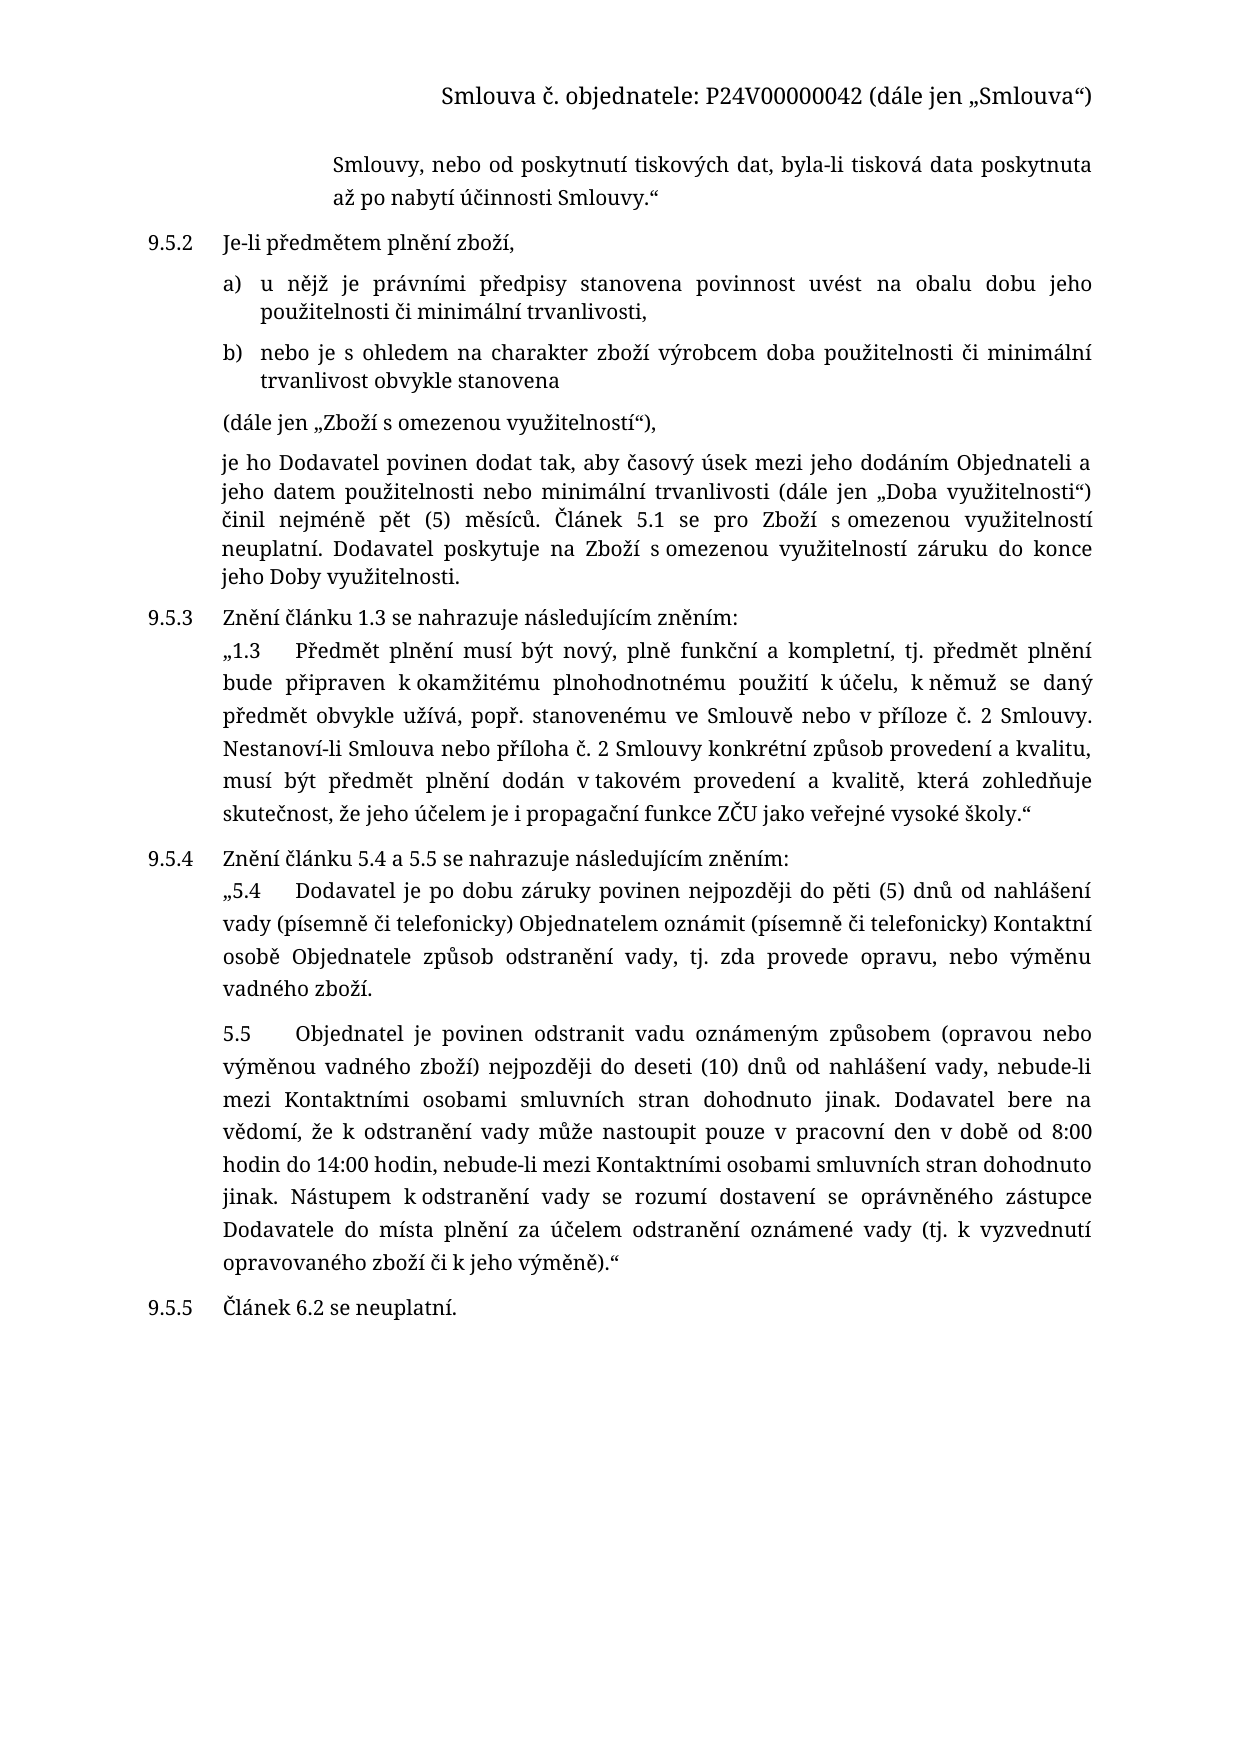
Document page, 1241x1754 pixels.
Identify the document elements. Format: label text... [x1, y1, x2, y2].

list Článek 6.2 se neuplatní. [148, 1293, 1093, 1321]
list u nějž je právními předpisy stanovena povinnost uvést na obalu dobu jeho použitelnosti či minimální trvanlivosti, [223, 269, 1093, 326]
list Znění článku 1.3 se nahrazuje následujícím zněním: [148, 603, 1093, 632]
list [295, 150, 1093, 211]
list Znění článku 5.4 a 5.5 se nahrazuje následujícím zněním: [148, 844, 1093, 872]
list „5.4 Dodavatel je po dobu záruky povinen nejpozději do pěti (5) dnů od nahlášení vady (písemně či telefonicky) Objednatelem oznámit (písemně či telefonicky) Kontaktní osobě Objednatele způsob odstranění vady, tj. zda provede opravu, nebo výměnu vadného zboží. [223, 877, 1093, 1003]
text je ho Dodavatel povinen dodat tak, aby časový úsek mezi jeho dodáním Objednateli a jeho datem použitelnosti nebo minimální trvanlivosti (dále jen „Doba využitelnosti“) činil nejméně pět (5) měsíců. Článek 5.1 se pro Zboží s omezenou využitelností neuplatní. Dodavatel poskytuje na Zboží s omezenou využitelností záruku do konce jeho Doby využitelnosti. [221, 448, 1093, 591]
list „1.3 Předmět plnění musí být nový, plně funkční a kompletní, tj. předmět plnění bude připraven k okamžitému plnohodnotnému použití k účelu, k němuž se daný předmět obvykle užívá, popř. stanovenému ve Smlouvě nebo v příloze č. 2 Smlouvy. Nestanoví-li Smlouva nebo příloha č. 2 Smlouvy konkrétní způsob provedení a kvalitu, musí být předmět plnění dodán v takovém provedení a kvalitě, která zohledňuje skutečnost, že jeho účelem je i propagační funkce ZČU jako veřejné vysoké školy.“ [223, 636, 1093, 827]
list 5.5 Objednatel je povinen odstranit vadu oznámeným způsobem (opravou nebo výměnou vadného zboží) nejpozději do deseti (10) dnů od nahlášení vady, nebude-li mezi Kontaktními osobami smluvních stran dohodnuto jinak. Dodavatel bere na vědomí, že k odstranění vady může nastoupit pouze v pracovní den v době od 8:00 hodin do 14:00 hodin, nebude-li mezi Kontaktními osobami smluvních stran dohodnuto jinak. Nástupem k odstranění vady se rozumí dostavení se oprávněného zástupce Dodavatele do místa plnění za účelem odstranění oznámené vady (tj. k vyzvednutí opravovaného zboží či k jeho výměně).“ [223, 1019, 1093, 1276]
list Je-li předmětem plnění zboží, [148, 228, 1093, 256]
list nebo je s ohledem na charakter zboží výrobcem doba použitelnosti či minimální trvanlivost obvykle stanovena [223, 338, 1093, 395]
text (dále jen „Zboží s omezenou využitelností“), [223, 408, 1093, 436]
